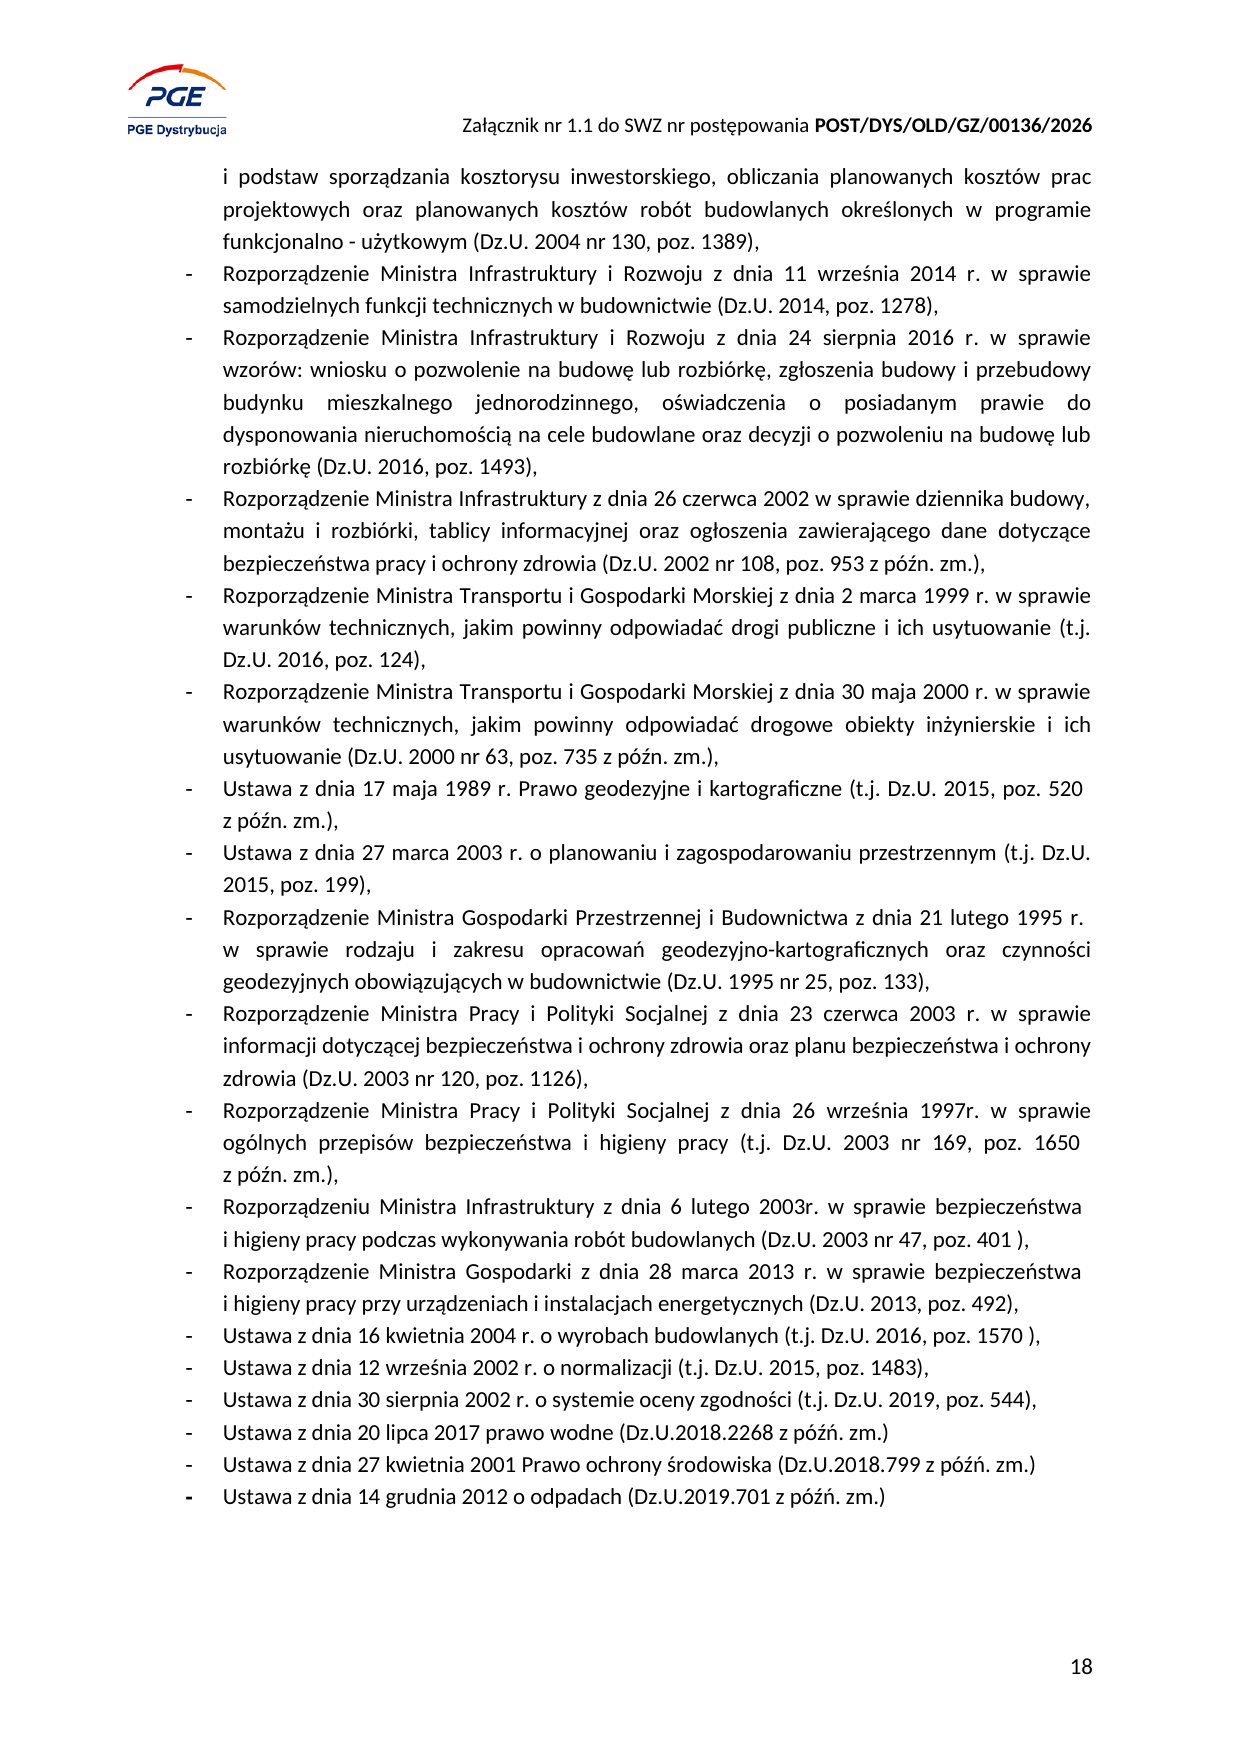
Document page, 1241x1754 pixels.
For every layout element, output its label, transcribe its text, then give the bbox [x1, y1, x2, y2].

text Ustawa z dnia 27 kwietnia 2001 Prawo ochrony środowiska (Dz.U.2018.799 z późń. zm.) [185, 1450, 1093, 1478]
text Rozporządzenie Ministra Infrastruktury i Rozwoju z dnia 11 września 2014 r. w sprawie samodzielnych funkcji technicznych w budownictwie (Dz.U. 2014, poz. 1278), [185, 259, 1093, 319]
text Rozporządzenie Ministra Transportu i Gospodarki Morskiej z dnia 2 marca 1999 r. w sprawie warunków technicznych, jakim powinny odpowiadać drogi publiczne i ich usytuowanie (t.j. Dz.U. 2016, poz. 124), [185, 581, 1093, 673]
text Ustawa z dnia 14 grudnia 2012 o odpadach (Dz.U.2019.701 z późń. zm.) [185, 1482, 1093, 1510]
text Rozporządzenie Ministra Infrastruktury i Rozwoju z dnia 24 sierpnia 2016 r. w sprawie wzorów: wniosku o pozwolenie na budowę lub rozbiórkę, zgłoszenia budowy i przebudowy budynku mieszkalnego jednorodzinnego, oświadczenia o posiadanym prawie do dysponowania nieruchomością na cele budowlane oraz decyzji o pozwoleniu na budowę lub rozbiórkę (Dz.U. 2016, poz. 1493), [185, 323, 1093, 480]
text Rozporządzeniu Ministra Infrastruktury z dnia 6 lutego 2003r. w sprawie bezpieczeństwa i higieny pracy podczas wykonywania robót budowlanych (Dz.U. 2003 nr 47, poz. 401 ), [185, 1192, 1093, 1253]
text Ustawa z dnia 16 kwietnia 2004 r. o wyrobach budowlanych (t.j. Dz.U. 2016, poz. 1570 ), [185, 1321, 1093, 1349]
text Rozporządzenie Ministra Pracy i Polityki Socjalnej z dnia 26 września 1997r. w sprawie ogólnych przepisów bezpieczeństwa i higieny pracy (t.j. Dz.U. 2003 nr 169, poz. 1650 z późn. zm.), [185, 1096, 1093, 1188]
text Rozporządzenie Ministra Pracy i Polityki Socjalnej z dnia 23 czerwca 2003 r. w sprawie informacji dotyczącej bezpieczeństwa i ochrony zdrowia oraz planu bezpieczeństwa i ochrony zdrowia (Dz.U. 2003 nr 120, poz. 1126), [185, 999, 1093, 1092]
text Ustawa z dnia 20 lipca 2017 prawo wodne (Dz.U.2018.2268 z późń. zm.) [185, 1418, 1093, 1446]
text Rozporządzenie Ministra Gospodarki Przestrzennej i Budownictwa z dnia 21 lutego 1995 r. w sprawie rodzaju i zakresu opracowań geodezyjno-kartograficznych oraz czynności geodezyjnych obowiązujących w budownictwie (Dz.U. 1995 nr 25, poz. 133), [185, 903, 1093, 995]
text Ustawa z dnia 30 sierpnia 2002 r. o systemie oceny zgodności (t.j. Dz.U. 2019, poz. 544), [185, 1386, 1093, 1414]
text Rozporządzenie Ministra Transportu i Gospodarki Morskiej z dnia 30 maja 2000 r. w sprawie warunków technicznych, jakim powinny odpowiadać drogowe obiekty inżynierskie i ich usytuowanie (Dz.U. 2000 nr 63, poz. 735 z późn. zm.), [185, 677, 1093, 770]
text Rozporządzenie Ministra Infrastruktury z dnia 26 czerwca 2002 w sprawie dziennika budowy, montażu i rozbiórki, tablicy informacyjnej oraz ogłoszenia zawierającego dane dotyczące bezpieczeństwa pracy i ochrony zdrowia (Dz.U. 2002 nr 108, poz. 953 z późn. zm.), [185, 484, 1093, 577]
text Ustawa z dnia 12 września 2002 r. o normalizacji (t.j. Dz.U. 2015, poz. 1483), [185, 1353, 1093, 1381]
text Ustawa z dnia 17 maja 1989 r. Prawo geodezyjne i kartograficzne (t.j. Dz.U. 2015, poz. 520 z późn. zm.), [185, 774, 1093, 834]
text Rozporządzenie Ministra Gospodarki z dnia 28 marca 2013 r. w sprawie bezpieczeństwa i higieny pracy przy urządzeniach i instalacjach energetycznych (Dz.U. 2013, poz. 492), [185, 1257, 1093, 1317]
picture [109, 45, 245, 152]
text Ustawa z dnia 27 marca 2003 r. o planowaniu i zagospodarowaniu przestrzennym (t.j. Dz.U. 2015, poz. 199), [185, 838, 1093, 899]
